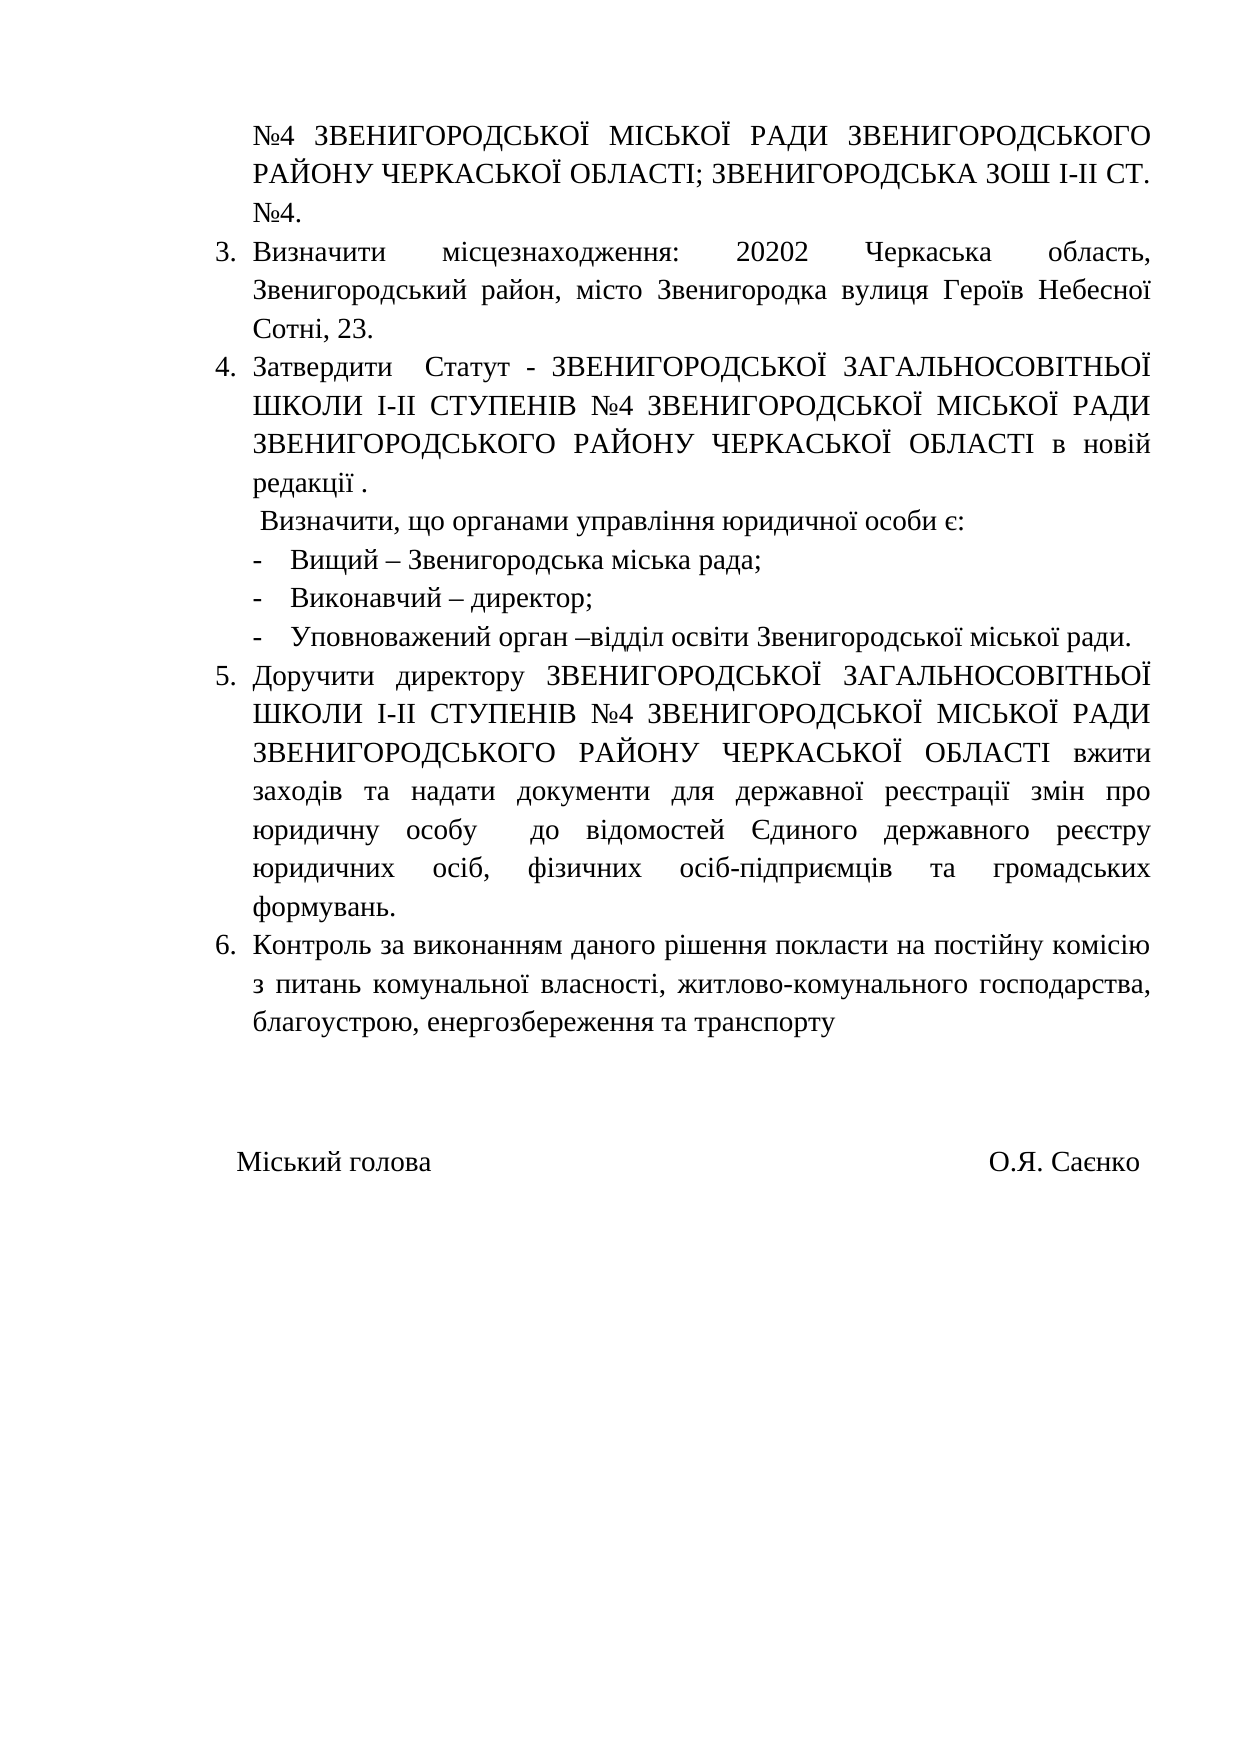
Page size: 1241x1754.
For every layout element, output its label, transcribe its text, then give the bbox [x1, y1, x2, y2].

list Контроль за виконанням даного рішення покласти на постійну комісію з питань комунальної власності, житлово-комунального господарства, благоустрою, енергозбереження та транспорту [215, 927, 1152, 1038]
list Визначити місцезнаходження: 20202 Черкаська область, Звенигородський район, місто Звенигородка вулиця Героїв Небесної Сотні, 23. [215, 234, 1152, 344]
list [215, 118, 1152, 229]
list Визначити, що органами управління юридичної особи є: [252, 503, 1152, 537]
list Доручити директору ЗВЕНИГОРОДСЬКОЇ ЗАГАЛЬНОСОВІТНЬОЇ ШКОЛИ І-ІІ СТУПЕНІВ №4 ЗВЕНИГОРОДСЬКОЇ МІСЬКОЇ РАДИ ЗВЕНИГОРОДСЬКОГО РАЙОНУ ЧЕРКАСЬКОЇ ОБЛАСТІ вжити заходів та надати документи для державної реєстрації змін про юридичну особу до відомостей Єдиного державного реєстру юридичних осіб, фізичних осіб-підприємців та громадських формувань. [215, 658, 1152, 922]
list Виконавчий – директор; [252, 581, 1152, 614]
list Вищий – Звенигородська міська рада; [252, 542, 1152, 576]
list Затвердити Статут - ЗВЕНИГОРОДСЬКОЇ ЗАГАЛЬНОСОВІТНЬОЇ ШКОЛИ І-ІІ СТУПЕНІВ №4 ЗВЕНИГОРОДСЬКОЇ МІСЬКОЇ РАДИ ЗВЕНИГОРОДСЬКОГО РАЙОНУ ЧЕРКАСЬКОЇ ОБЛАСТІ в новій редакції . [215, 349, 1152, 498]
text Міський голова О.Я. Саєнко [177, 1144, 1152, 1177]
list Уповноважений орган –відділ освіти Звенигородської міської ради. [252, 619, 1152, 653]
